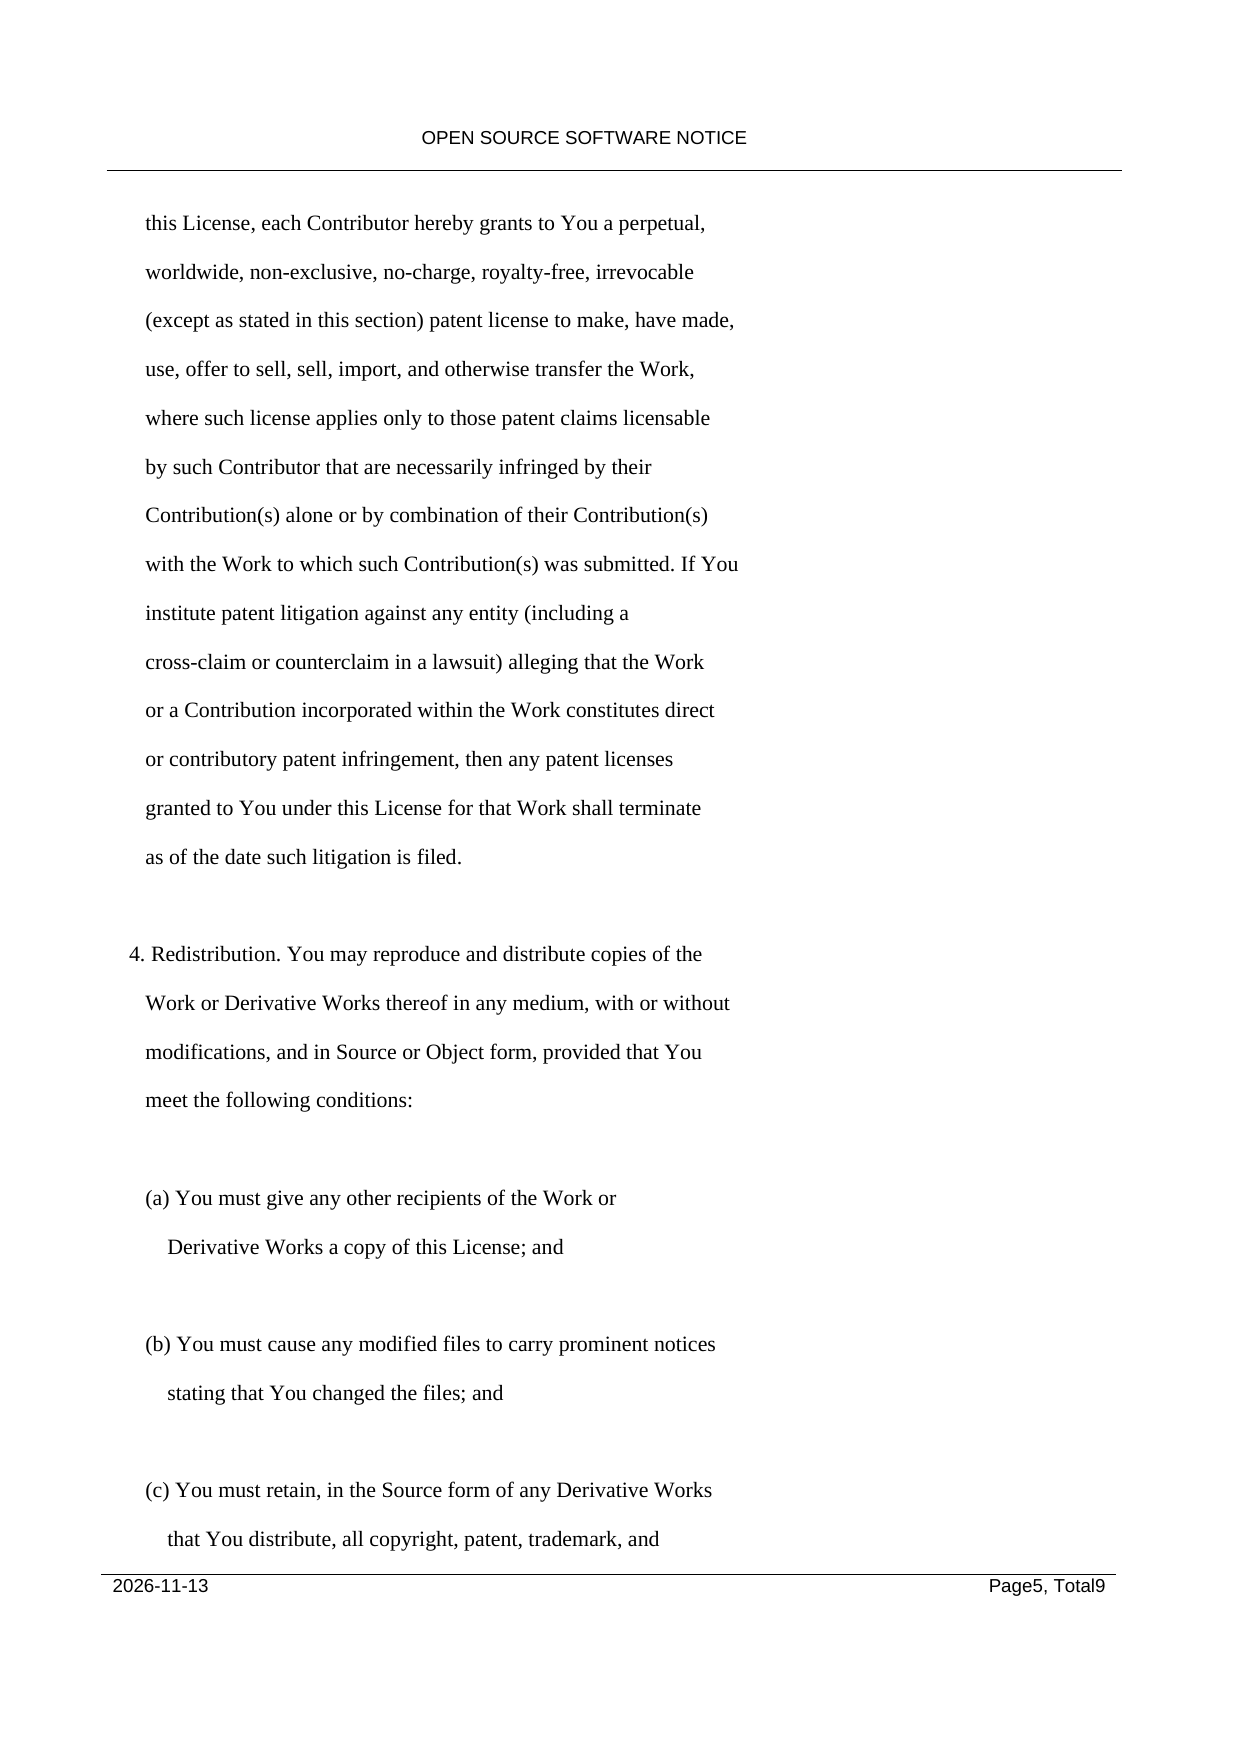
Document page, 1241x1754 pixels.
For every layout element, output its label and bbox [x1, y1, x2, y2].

text [112, 206, 1128, 1555]
